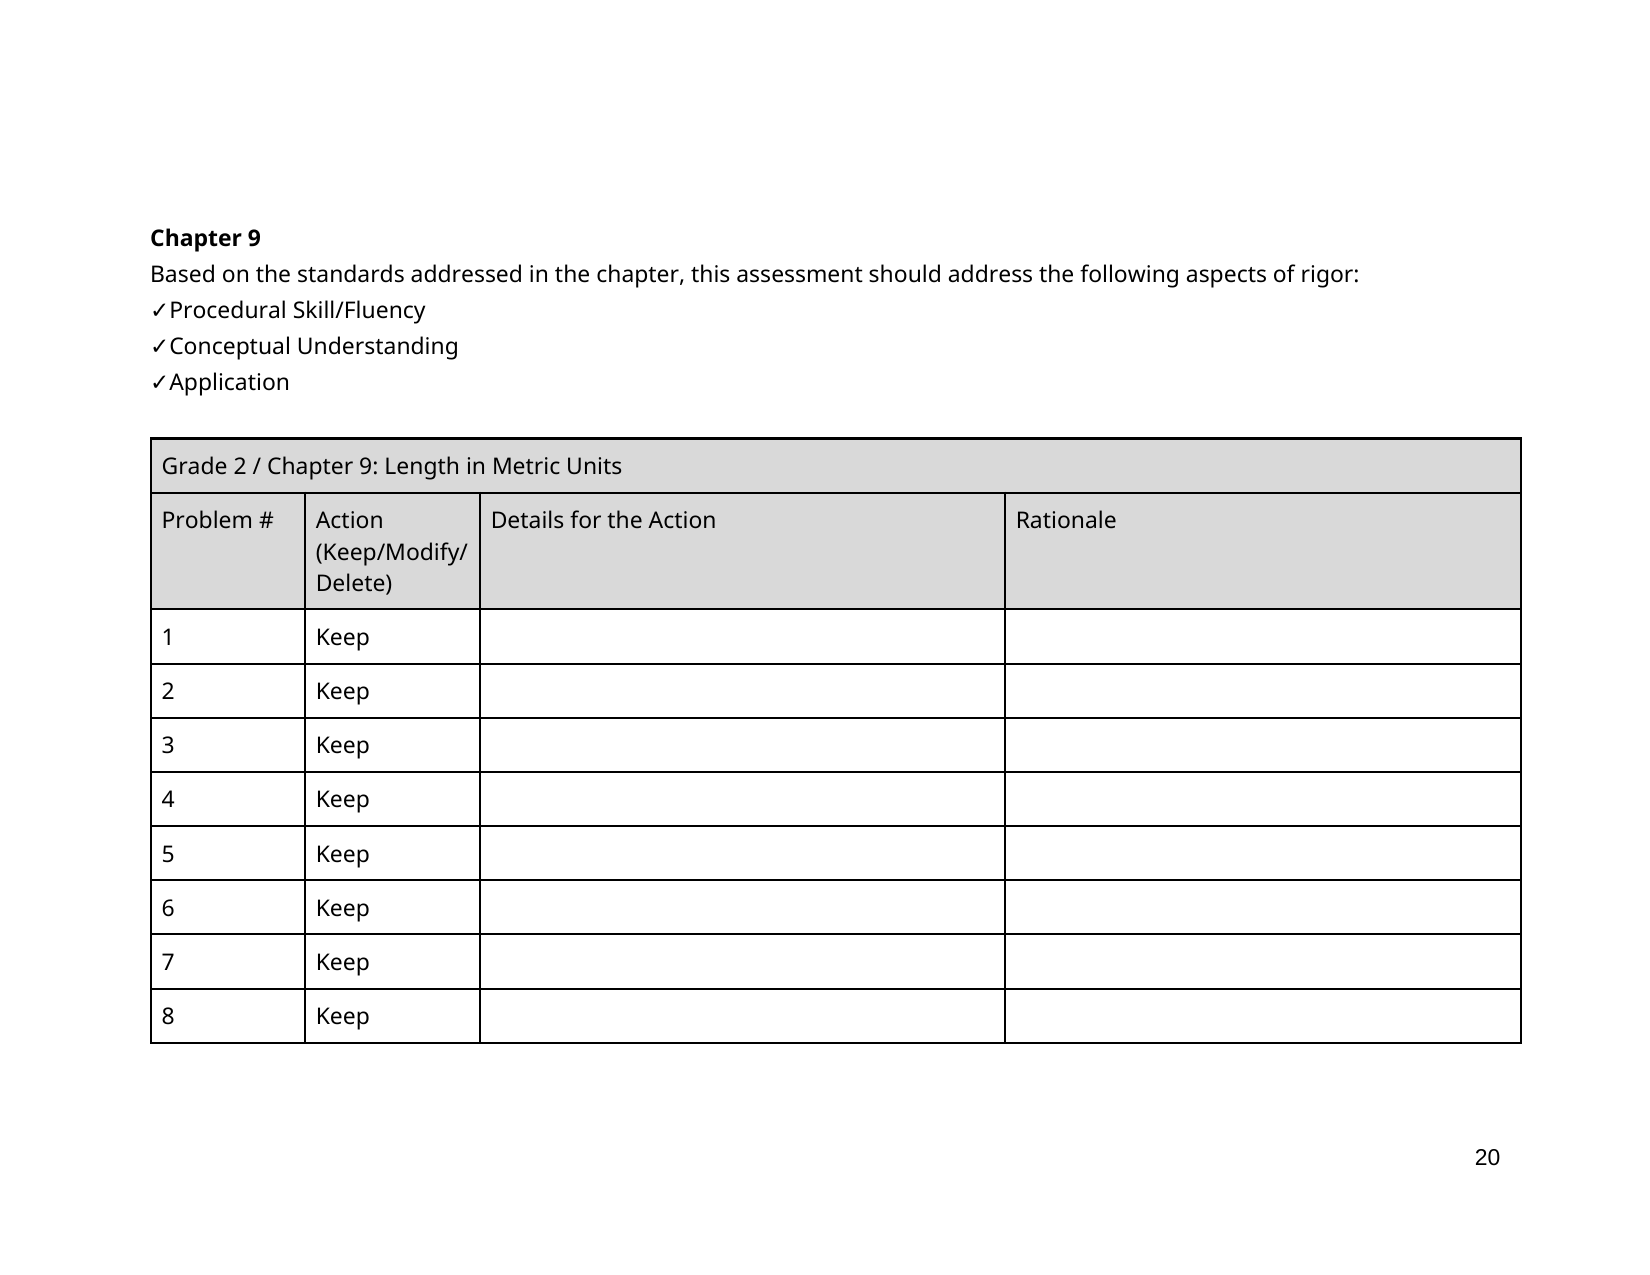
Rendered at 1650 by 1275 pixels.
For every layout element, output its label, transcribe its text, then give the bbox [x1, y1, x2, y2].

table_header Grade 2 / Chapter 9: Length in Metric Units [152, 440, 1520, 492]
table_cell [481, 827, 1004, 879]
table_cell [1006, 610, 1520, 662]
table_cell [481, 773, 1004, 825]
table_cell Keep [306, 881, 479, 933]
table_cell [1006, 990, 1520, 1042]
table_cell Rationale [1006, 494, 1520, 608]
table_cell 5 [152, 827, 304, 879]
table_cell 1 [152, 610, 304, 662]
table_cell [481, 719, 1004, 771]
table_cell [1006, 827, 1520, 879]
text Chapter 9 [150, 222, 1500, 253]
table_cell Keep [306, 719, 479, 771]
table_cell Problem # [152, 494, 304, 608]
table_cell [1006, 881, 1520, 933]
table_cell Keep [306, 665, 479, 717]
table_cell 2 [152, 665, 304, 717]
table_cell [1006, 665, 1520, 717]
table_cell [1006, 935, 1520, 987]
table_cell Keep [306, 773, 479, 825]
table_cell [481, 665, 1004, 717]
table_cell Keep [306, 827, 479, 879]
table_cell [481, 610, 1004, 662]
table_cell 4 [152, 773, 304, 825]
table_cell Keep [306, 935, 479, 987]
text Based on the standards addressed in the chapter, this assessment should address the following aspects of rigor: [150, 258, 1500, 289]
text ✓Procedural Skill/Fluency [150, 294, 1500, 325]
table_cell [1006, 719, 1520, 771]
table_cell 3 [152, 719, 304, 771]
table_cell [481, 881, 1004, 933]
table_cell [1006, 773, 1520, 825]
text ✓Application [150, 366, 1500, 397]
table_cell [481, 935, 1004, 987]
table_cell Keep [306, 610, 479, 662]
text ✓Conceptual Understanding [150, 330, 1500, 361]
table_cell 8 [152, 990, 304, 1042]
table_cell 6 [152, 881, 304, 933]
table_cell 7 [152, 935, 304, 987]
table_cell Details for the Action [481, 494, 1004, 608]
table_cell Keep [306, 990, 479, 1042]
table_cell [481, 990, 1004, 1042]
table_cell Action (Keep/Modify/Delete) [306, 494, 479, 608]
